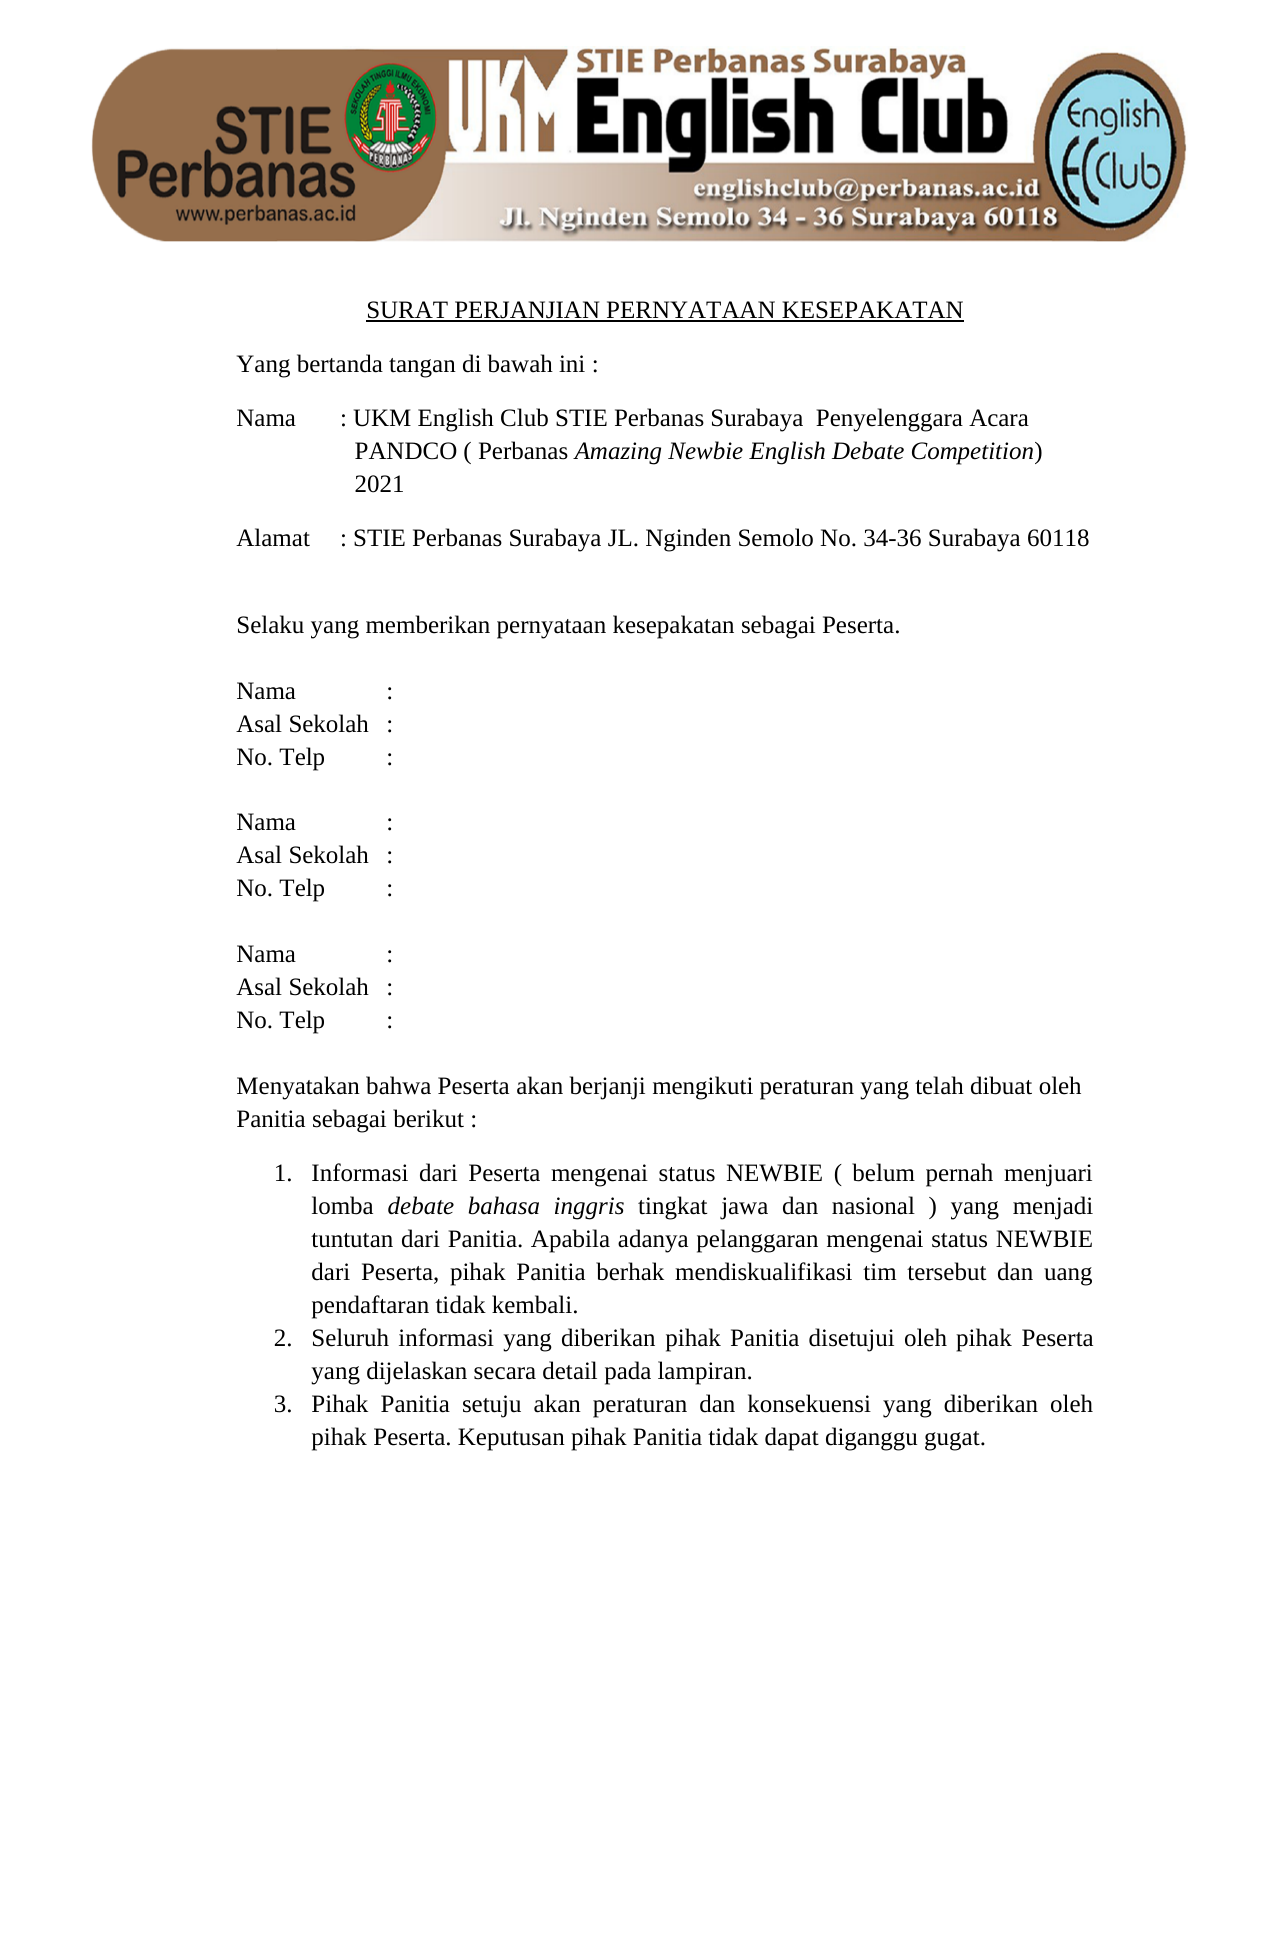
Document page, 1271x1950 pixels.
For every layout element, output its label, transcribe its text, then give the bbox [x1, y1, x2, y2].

text No. Telp : [236, 873, 1094, 902]
text Yang bertanda tangan di bawah ini : [236, 349, 1094, 378]
text No. Telp : [236, 1005, 1094, 1034]
list Seluruh informasi yang diberikan pihak Panitia disetujui oleh pihak Peserta yang dijelaskan secara detail pada lampiran. [274, 1323, 1094, 1385]
text Selaku yang memberikan pernyataan kesepakatan sebagai Peserta. [236, 610, 1094, 638]
text No. Telp : [236, 742, 1094, 771]
picture [91, 46, 1188, 244]
text Asal Sekolah : [236, 840, 1094, 869]
text Menyatakan bahwa Peserta akan berjanji mengikuti peraturan yang telah dibuat oleh Panitia sebagai berikut : [236, 1071, 1094, 1133]
list Pihak Panitia setuju akan peraturan dan konsekuensi yang diberikan oleh pihak Peserta. Keputusan pihak Panitia tidak dapat diganggu gugat. [274, 1389, 1094, 1451]
text Nama : UKM English Club STIE Perbanas Surabaya Penyelenggara Acara PANDCO ( Perbanas Amazing Newbie English Debate Competition) 2021 [236, 403, 1094, 498]
text Nama : [236, 807, 1094, 836]
text Asal Sekolah : [236, 972, 1094, 1001]
text Asal Sekolah : [236, 709, 1094, 738]
list Informasi dari Peserta mengenai status NEWBIE ( belum pernah menjuari lomba debate bahasa inggris tingkat jawa dan nasional ) yang menjadi tuntutan dari Panitia. Apabila adanya pelanggaran mengenai status NEWBIE dari Peserta, pihak Panitia berhak mendiskualifikasi tim tersebut dan uang pendaftaran tidak kembali. [274, 1158, 1094, 1319]
text Alamat : STIE Perbanas Surabaya JL. Nginden Semolo No. 34-36 Surabaya 60118 [236, 523, 1094, 552]
text SURAT PERJANJIAN PERNYATAAN KESEPAKATAN [236, 295, 1094, 324]
text Nama : [236, 676, 1094, 704]
text Nama : [236, 939, 1094, 968]
